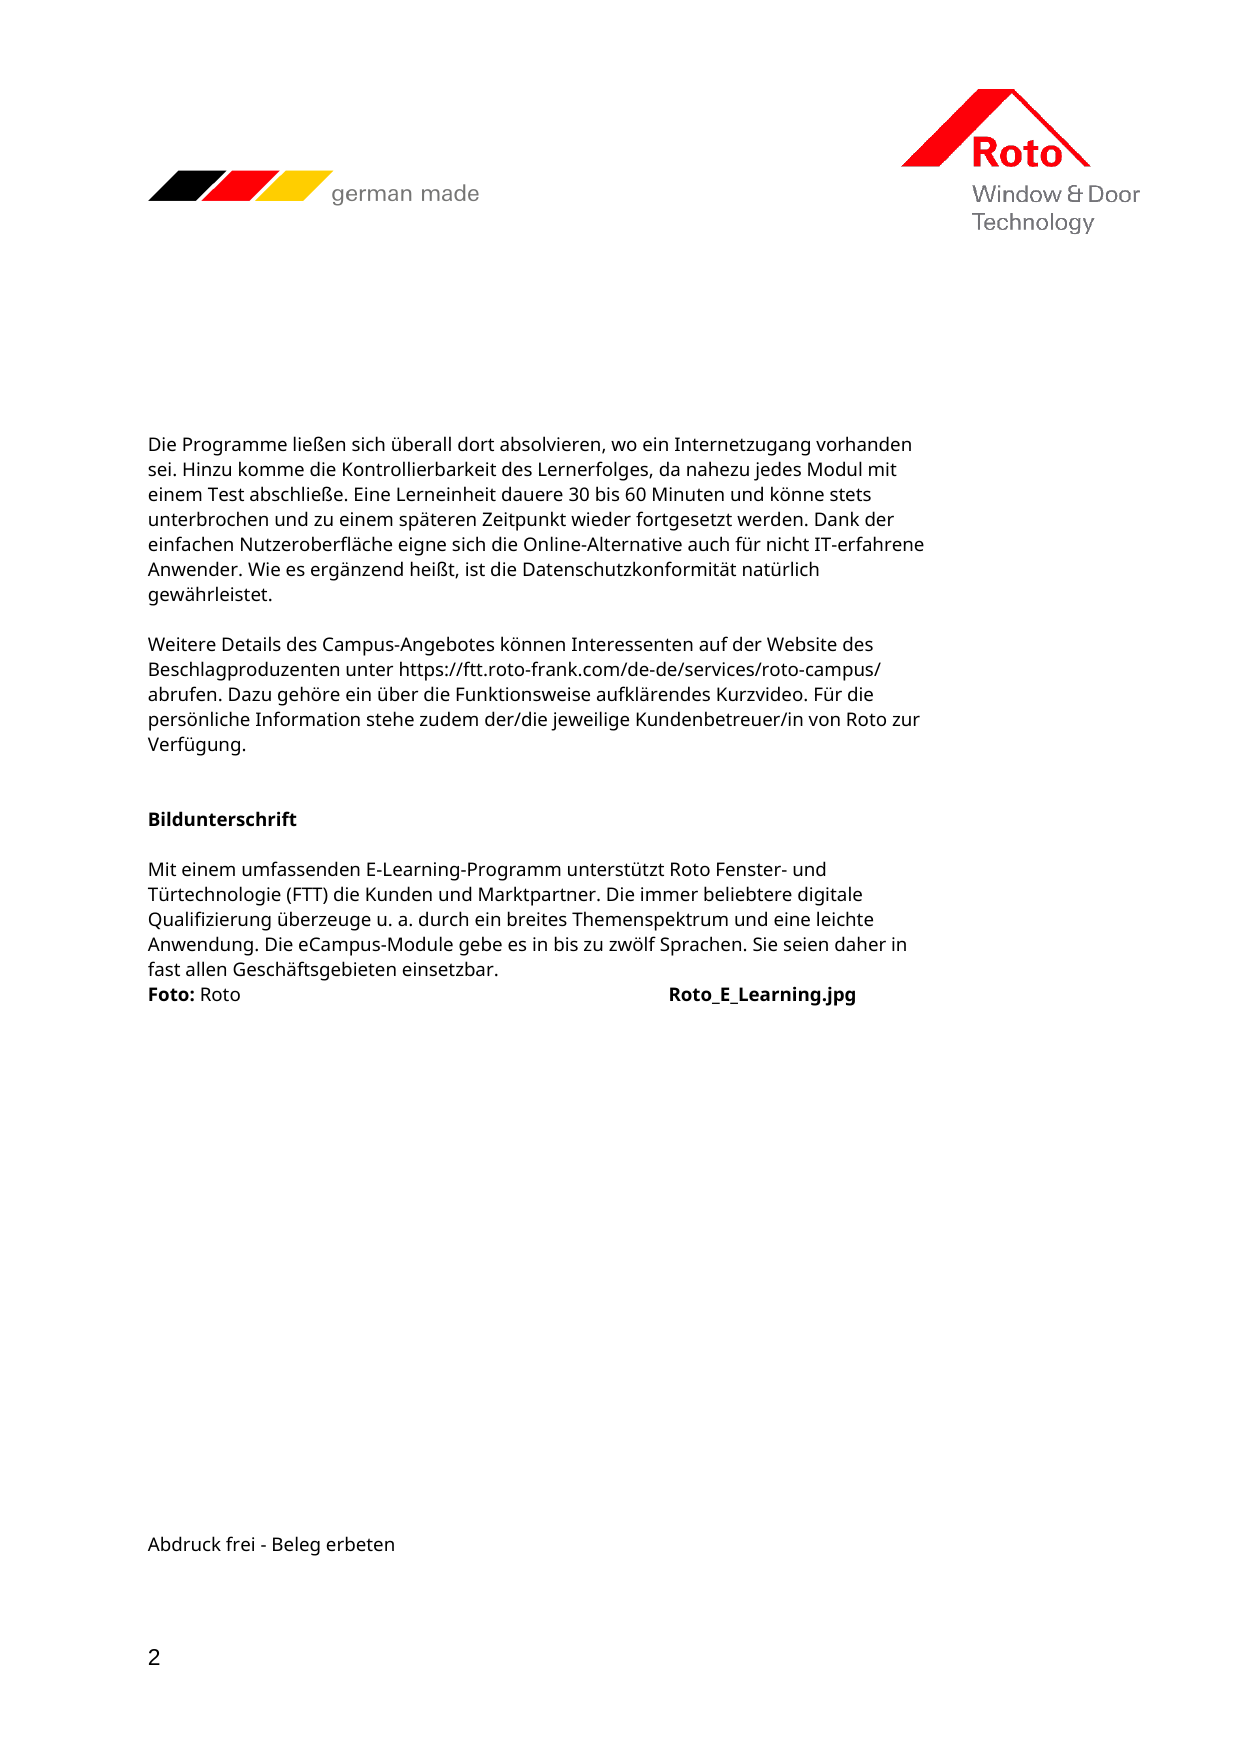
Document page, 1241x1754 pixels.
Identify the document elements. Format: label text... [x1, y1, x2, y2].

text Mit einem umfassenden E-Learning-Programm unterstützt Roto Fenster- und Türtechnologie (FTT) die Kunden und Marktpartner. Die immer beliebtere digitale Qualifizierung überzeuge u. a. durch ein breites Themenspektrum und eine leichte Anwendung. Die eCampus-Module gebe es in bis zu zwölf Sprachen. Sie seien daher in fast allen Geschäftsgebieten einsetzbar. [148, 856, 945, 981]
text Foto: Roto Roto_E_Learning.jpg [148, 981, 945, 1006]
text Weitere Details des Campus-Angebotes können Interessenten auf der Website des Beschlagproduzenten unter https://ftt.roto-frank.com/de-de/services/roto-campus/ abrufen. Dazu gehöre ein über die Funktionsweise aufklärendes Kurzvideo. Für die persönliche Information stehe zudem der/die jeweilige Kundenbetreuer/in von Roto zur Verfügung. [148, 631, 945, 756]
picture [147, 170, 481, 208]
picture [901, 89, 1197, 238]
text Bildunterschrift [148, 806, 945, 831]
text Abdruck frei - Beleg erbeten [148, 1531, 945, 1556]
text Die Programme ließen sich überall dort absolvieren, wo ein Internetzugang vorhanden sei. Hinzu komme die Kontrollierbarkeit des Lernerfolges, da nahezu jedes Modul mit einem Test abschließe. Eine Lerneinheit dauere 30 bis 60 Minuten und könne stets unterbrochen und zu einem späteren Zeitpunkt wieder fortgesetzt werden. Dank der einfachen Nutzeroberfläche eigne sich die Online-Alternative auch für nicht IT-erfahrene Anwender. Wie es ergänzend heißt, ist die Datenschutzkonformität natürlich gewährleistet. [148, 431, 945, 606]
